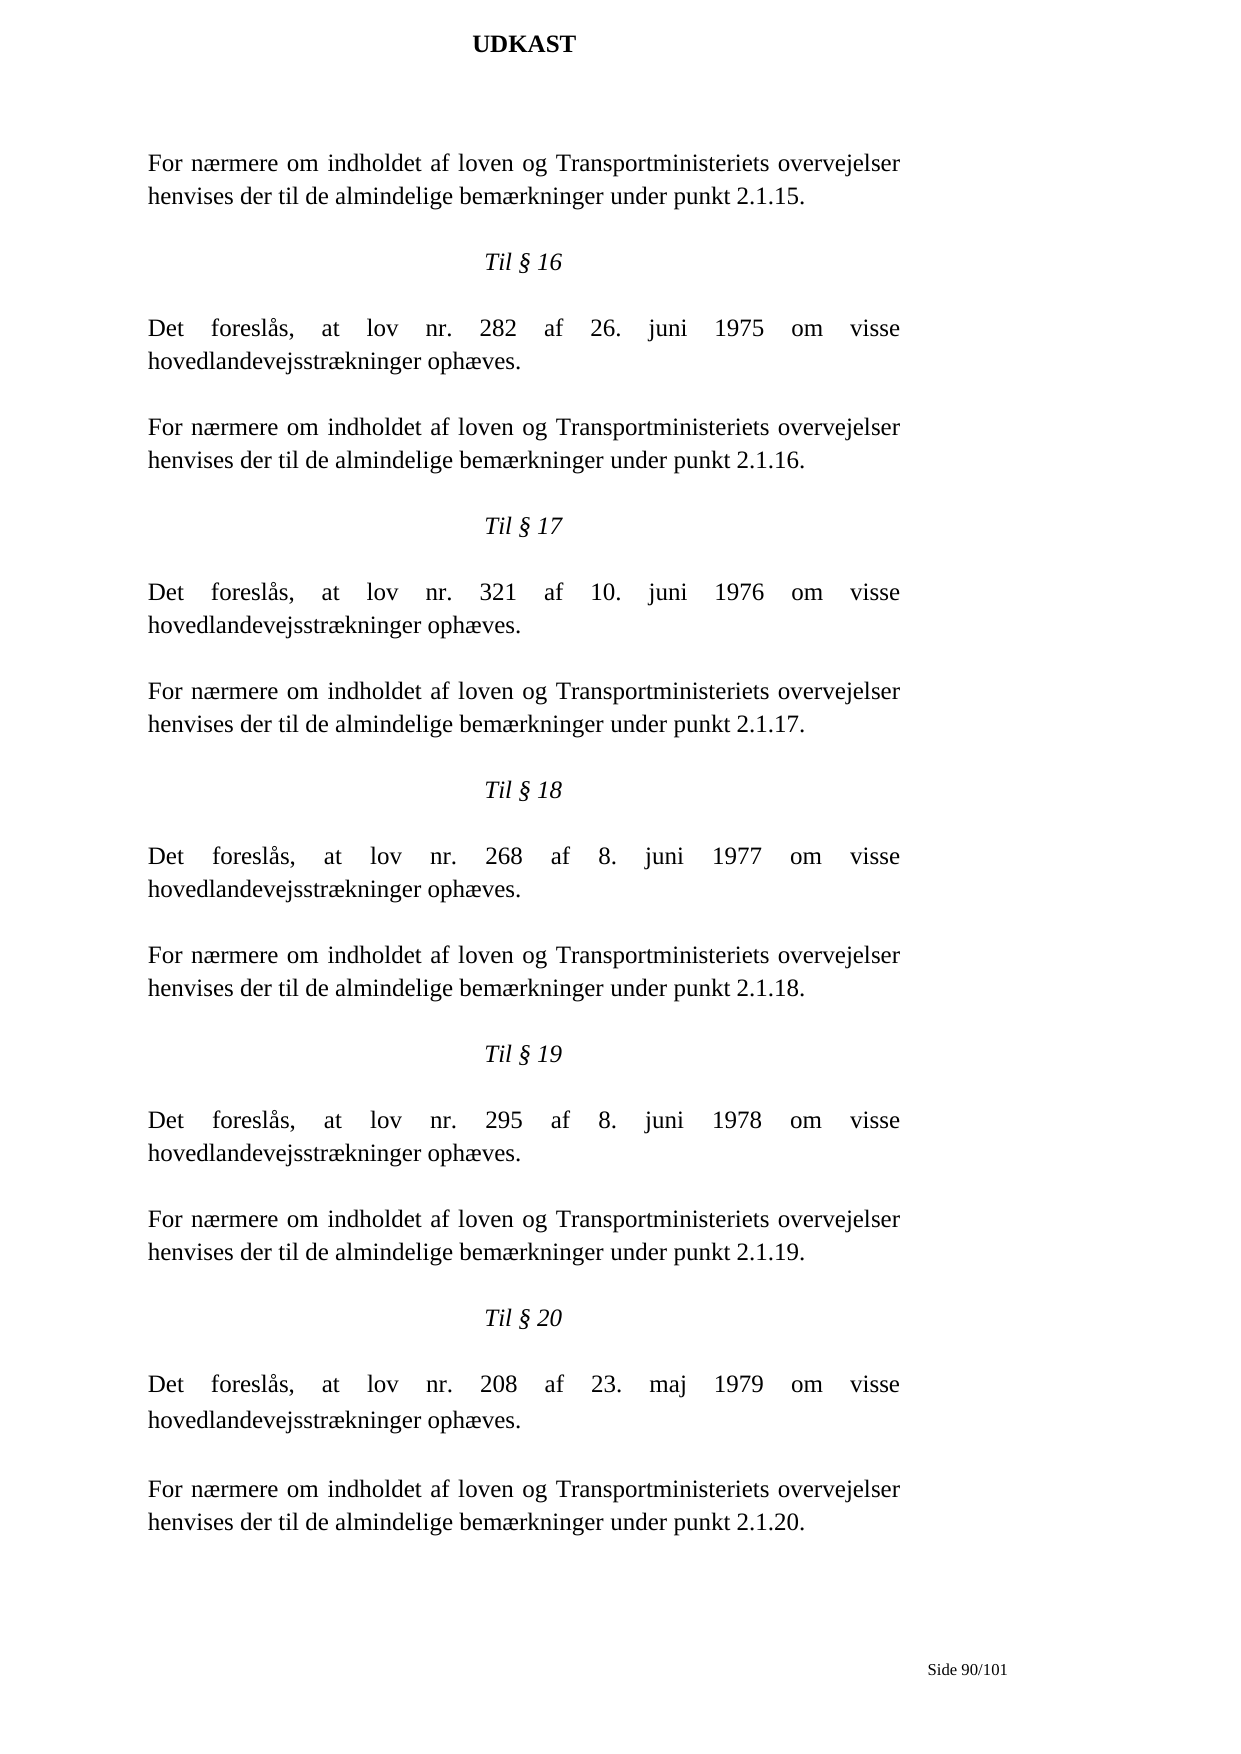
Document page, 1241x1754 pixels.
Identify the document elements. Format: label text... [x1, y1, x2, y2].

text For nærmere om indholdet af loven og Transportministeriets overvejelser henvises der til de almindelige bemærkninger under punkt 2.1.20. [148, 1474, 901, 1536]
text Til § 19 [148, 1039, 901, 1068]
text Til § 18 [148, 775, 901, 804]
text For nærmere om indholdet af loven og Transportministeriets overvejelser henvises der til de almindelige bemærkninger under punkt 2.1.18. [148, 940, 901, 1002]
text Til § 16 [148, 247, 901, 276]
text For nærmere om indholdet af loven og Transportministeriets overvejelser henvises der til de almindelige bemærkninger under punkt 2.1.17. [148, 676, 901, 738]
text Det foreslås, at lov nr. 295 af 8. juni 1978 om visse hovedlandevejsstrækninger ophæves. [148, 1105, 901, 1167]
text Det foreslås, at lov nr. 321 af 10. juni 1976 om visse hovedlandevejsstrækninger ophæves. [148, 577, 901, 639]
text Det foreslås, at lov nr. 282 af 26. juni 1975 om visse hovedlandevejsstrækninger ophæves. [148, 313, 901, 374]
text Til § 20 [148, 1303, 901, 1332]
text Det foreslås, at lov nr. 208 af 23. maj 1979 om visse hovedlandevejsstrækninger ophæves. [148, 1369, 901, 1434]
text For nærmere om indholdet af loven og Transportministeriets overvejelser henvises der til de almindelige bemærkninger under punkt 2.1.15. [148, 148, 901, 209]
text For nærmere om indholdet af loven og Transportministeriets overvejelser henvises der til de almindelige bemærkninger under punkt 2.1.16. [148, 412, 901, 474]
text Til § 17 [148, 511, 901, 540]
text For nærmere om indholdet af loven og Transportministeriets overvejelser henvises der til de almindelige bemærkninger under punkt 2.1.19. [148, 1204, 901, 1266]
text Det foreslås, at lov nr. 268 af 8. juni 1977 om visse hovedlandevejsstrækninger ophæves. [148, 841, 901, 903]
